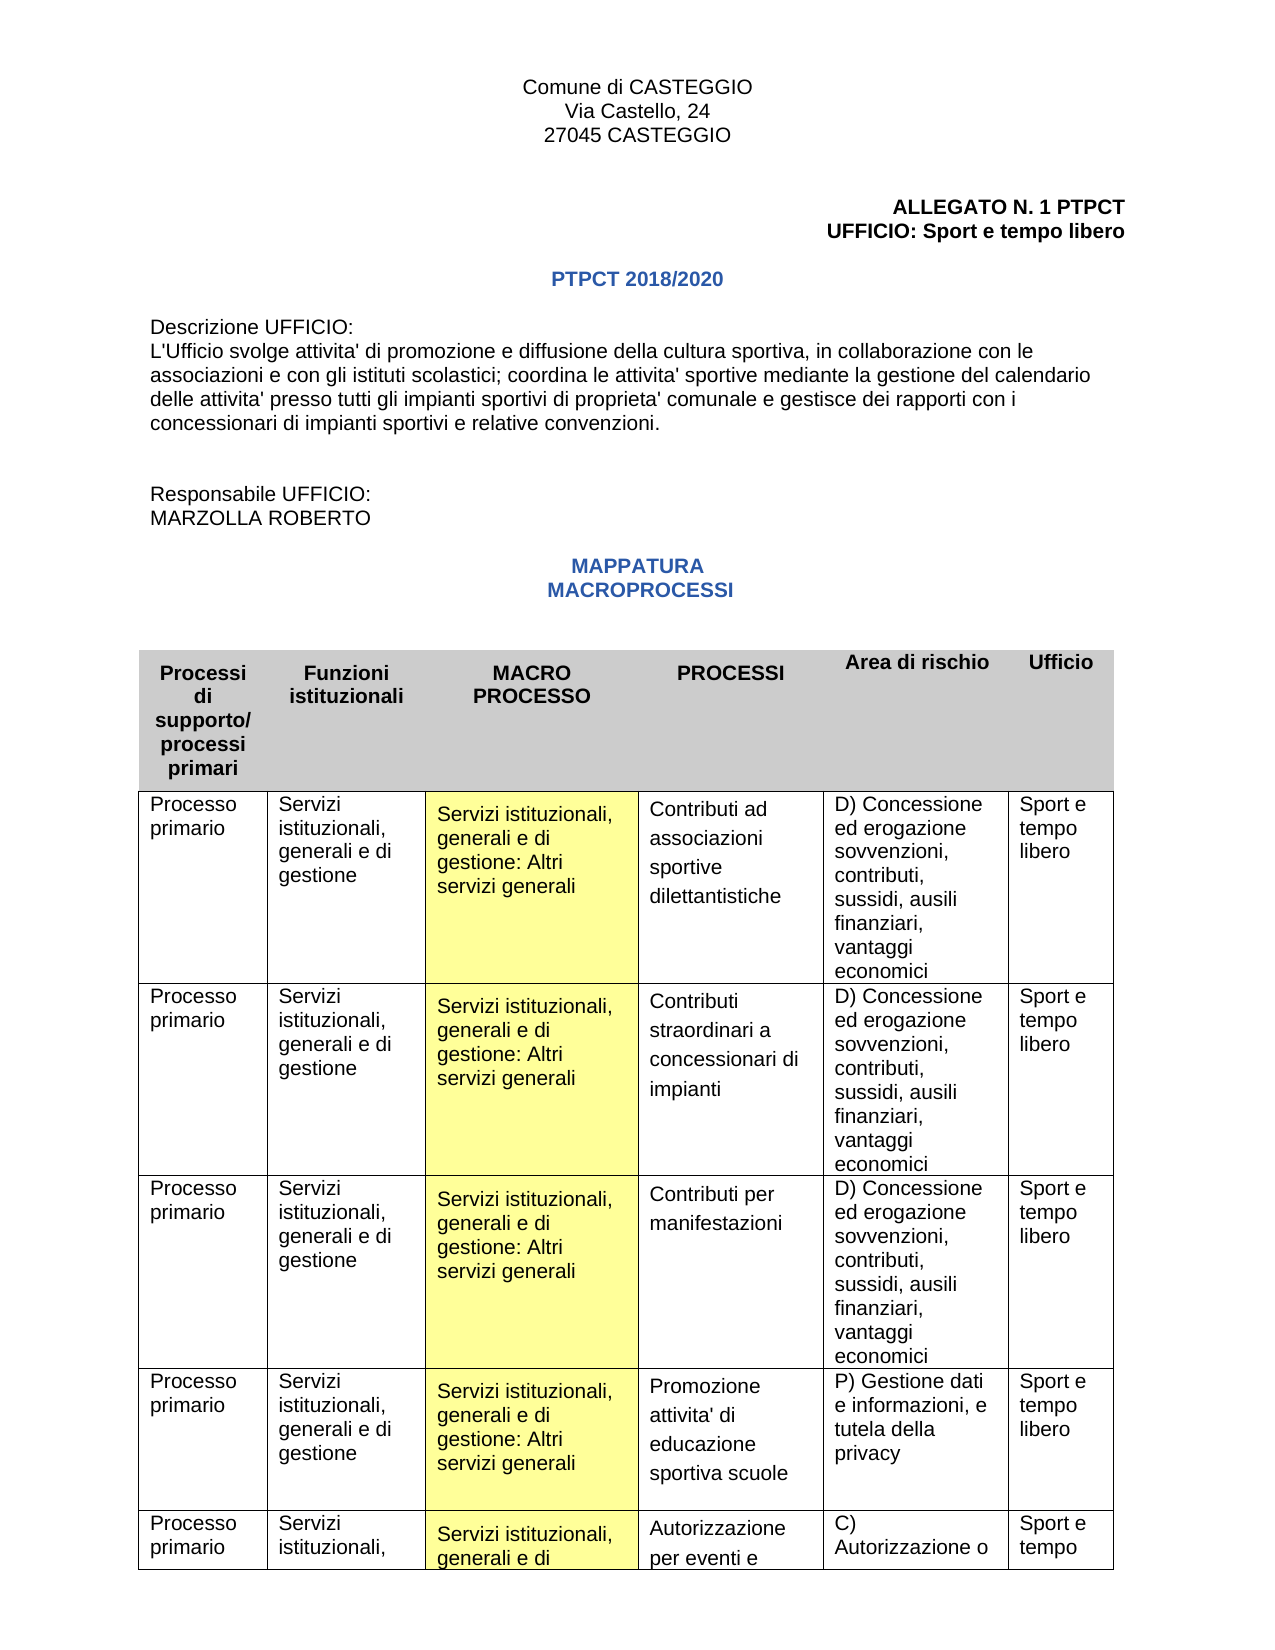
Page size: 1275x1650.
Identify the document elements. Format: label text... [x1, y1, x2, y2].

table_cell Servizi istituzionali, generali e di gestione [268, 1369, 425, 1510]
text MACROPROCESSI [150, 578, 1125, 602]
table_cell Servizi istituzionali, generali e di gestione [268, 984, 425, 1175]
table_cell Processo primario [139, 1369, 267, 1510]
table_header Ufficio [1008, 650, 1114, 791]
table_cell Contributi ad associazioni sportive dilettantistiche [639, 792, 823, 983]
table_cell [426, 1511, 638, 1569]
text Via Castello, 24 [150, 99, 1125, 123]
table_cell Sport e tempo libero [1009, 984, 1113, 1175]
table_cell Servizi istituzionali, generali e di gestione: Altri servizi generali [426, 1176, 638, 1368]
table_cell Sport e tempo libero [1009, 792, 1113, 983]
text Descrizione UFFICIO: [150, 314, 1125, 338]
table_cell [824, 1511, 1008, 1569]
table_cell Servizi istituzionali, generali e di gestione: Altri servizi generali [426, 984, 638, 1175]
table_cell Processo primario [139, 984, 267, 1175]
table_cell Servizi istituzionali, generali e di gestione: Altri servizi generali [426, 1369, 638, 1510]
table_cell P) Gestione dati e informazioni, e tutela della privacy [824, 1369, 1008, 1510]
table_cell Processo primario [139, 792, 267, 983]
table_header PROCESSI [638, 650, 823, 791]
text MARZOLLA ROBERTO [150, 506, 1125, 530]
table_cell D) Concessione ed erogazione sovvenzioni, contributi, sussidi, ausili finanziari, vantaggi economici [824, 1176, 1008, 1368]
text PTPCT 2018/2020 [150, 267, 1125, 291]
table_cell Processo primario [139, 1511, 267, 1569]
text MAPPATURA [150, 554, 1125, 578]
text Responsabile UFFICIO: [150, 482, 1125, 506]
table_cell Contributi per manifestazioni [639, 1176, 823, 1368]
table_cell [268, 1511, 425, 1569]
table_cell Sport e tempo libero [1009, 1369, 1113, 1510]
table_cell D) Concessione ed erogazione sovvenzioni, contributi, sussidi, ausili finanziari, vantaggi economici [824, 984, 1008, 1175]
table_cell D) Concessione ed erogazione sovvenzioni, contributi, sussidi, ausili finanziari, vantaggi economici [824, 792, 1008, 983]
table_header MACRO PROCESSO [426, 650, 638, 791]
text ALLEGATO N. 1 PTPCT [150, 195, 1125, 219]
table_cell Servizi istituzionali, generali e di gestione: Altri servizi generali [426, 792, 638, 983]
text UFFICIO: Sport e tempo libero [150, 219, 1125, 243]
text Comune di CASTEGGIO [150, 75, 1125, 99]
table_header Area di rischio [823, 650, 1008, 791]
text L'Ufficio svolge attivita' di promozione e diffusione della cultura sportiva, in collaborazione con le associazioni e con gli istituti scolastici; coordina le attivita' sportive mediante la gestione del calendario delle attivita' presso tutti gli impianti sportivi di proprieta' comunale e gestisce dei rapporti con i concessionari di impianti sportivi e relative convenzioni. [150, 338, 1125, 434]
table_cell Processo primario [139, 1176, 267, 1368]
table_cell Promozione attivita' di educazione sportiva scuole [639, 1369, 823, 1510]
text 27045 CASTEGGIO [150, 123, 1125, 147]
table_cell Contributi straordinari a concessionari di impianti [639, 984, 823, 1175]
table_cell Servizi istituzionali, generali e di gestione [268, 1176, 425, 1368]
table_header Processi di supporto/processi primari [139, 650, 267, 791]
table_cell Sport e tempo libero [1009, 1176, 1113, 1368]
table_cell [639, 1511, 823, 1569]
table_cell Servizi istituzionali, generali e di gestione [268, 792, 425, 983]
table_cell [1009, 1511, 1113, 1569]
table_header Funzioni istituzionali [267, 650, 426, 791]
